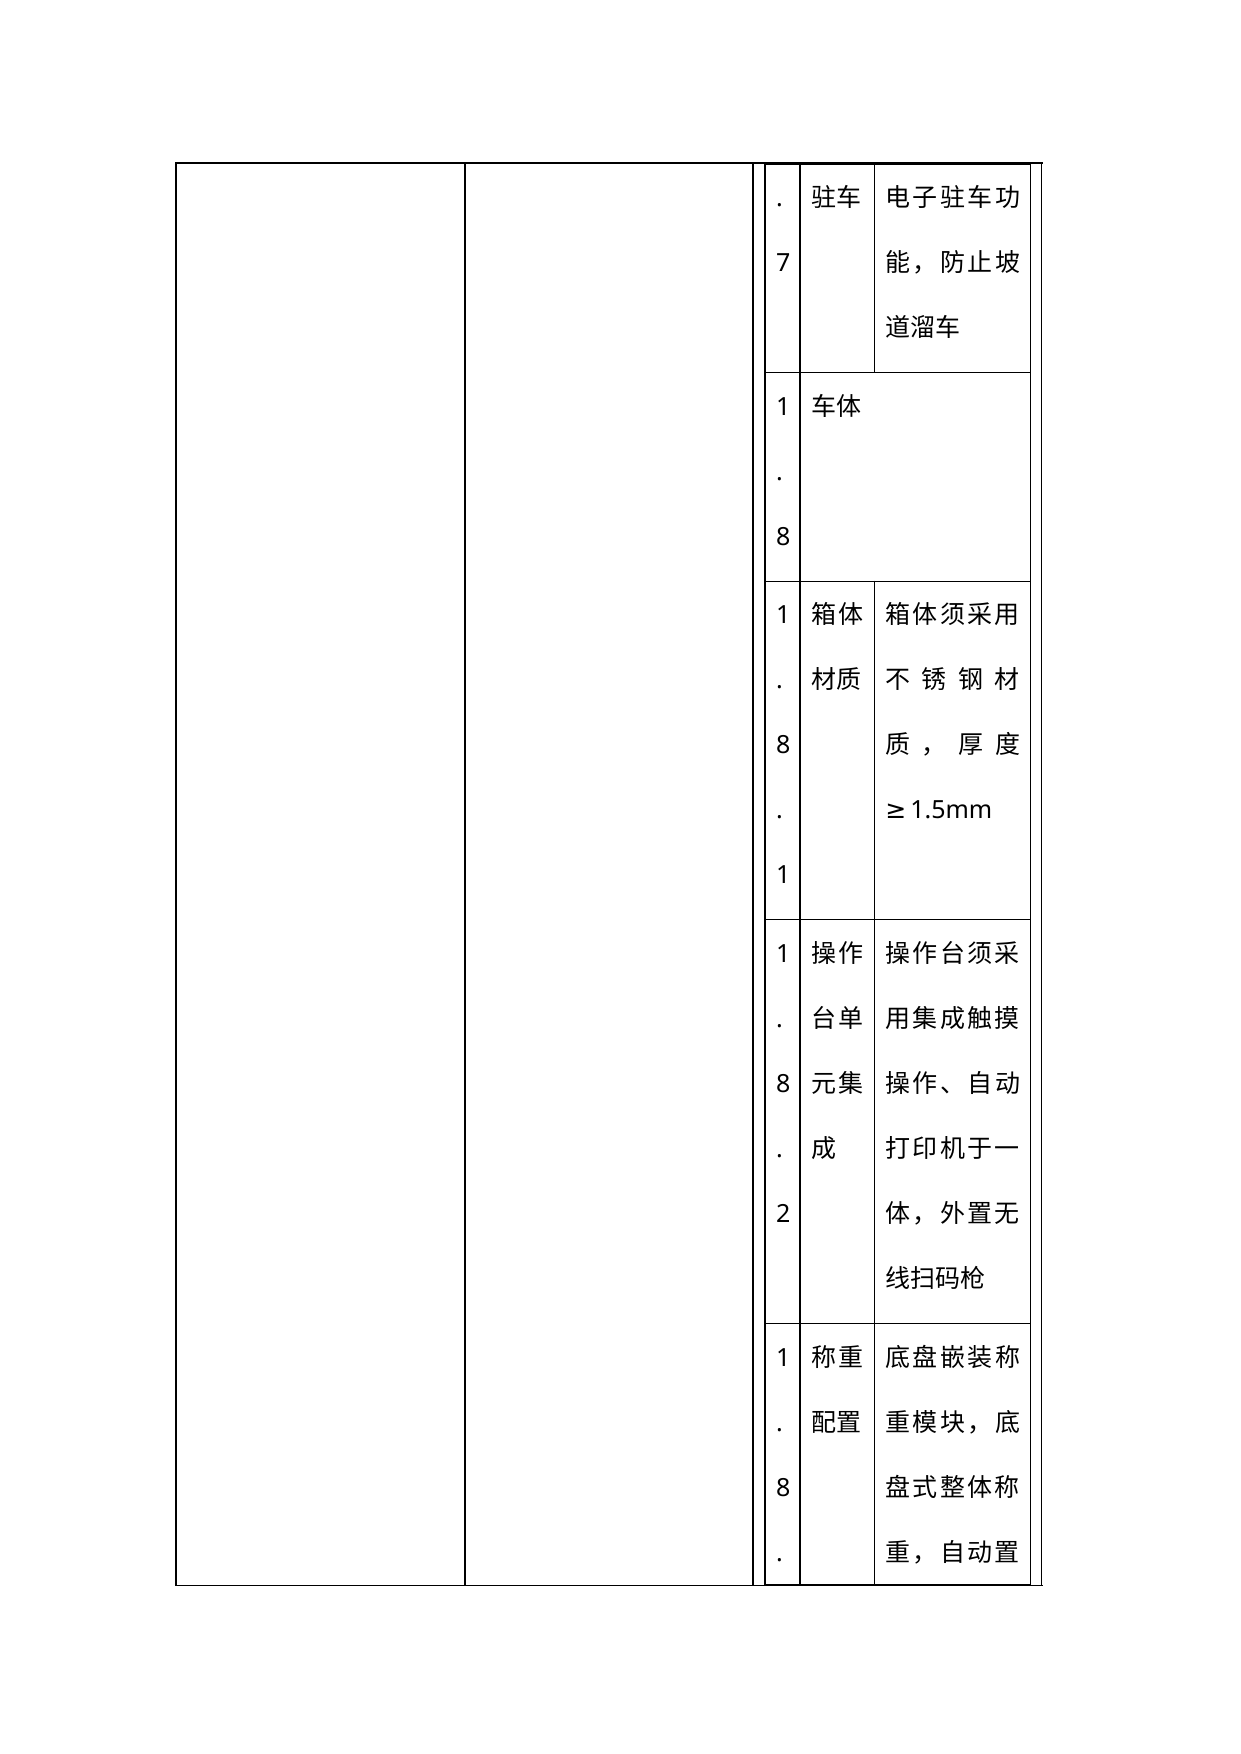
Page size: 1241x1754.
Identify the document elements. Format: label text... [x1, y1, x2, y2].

table_cell [801, 1324, 874, 1584]
table_cell [766, 582, 799, 919]
table_cell [766, 165, 799, 372]
table_cell [801, 165, 874, 372]
table_cell [754, 164, 764, 1585]
table_cell [875, 582, 1030, 919]
table_cell [875, 920, 1030, 1323]
table_cell [466, 164, 752, 1585]
table_cell [801, 920, 874, 1323]
table_cell [801, 373, 1030, 581]
table_cell [1031, 164, 1041, 1585]
table_cell [875, 165, 1030, 372]
table_cell [766, 920, 799, 1323]
table_cell [766, 1324, 799, 1584]
table_cell [801, 582, 874, 919]
table_cell [875, 1324, 1030, 1584]
table_cell 1 [177, 164, 464, 1585]
table_cell [766, 373, 799, 581]
